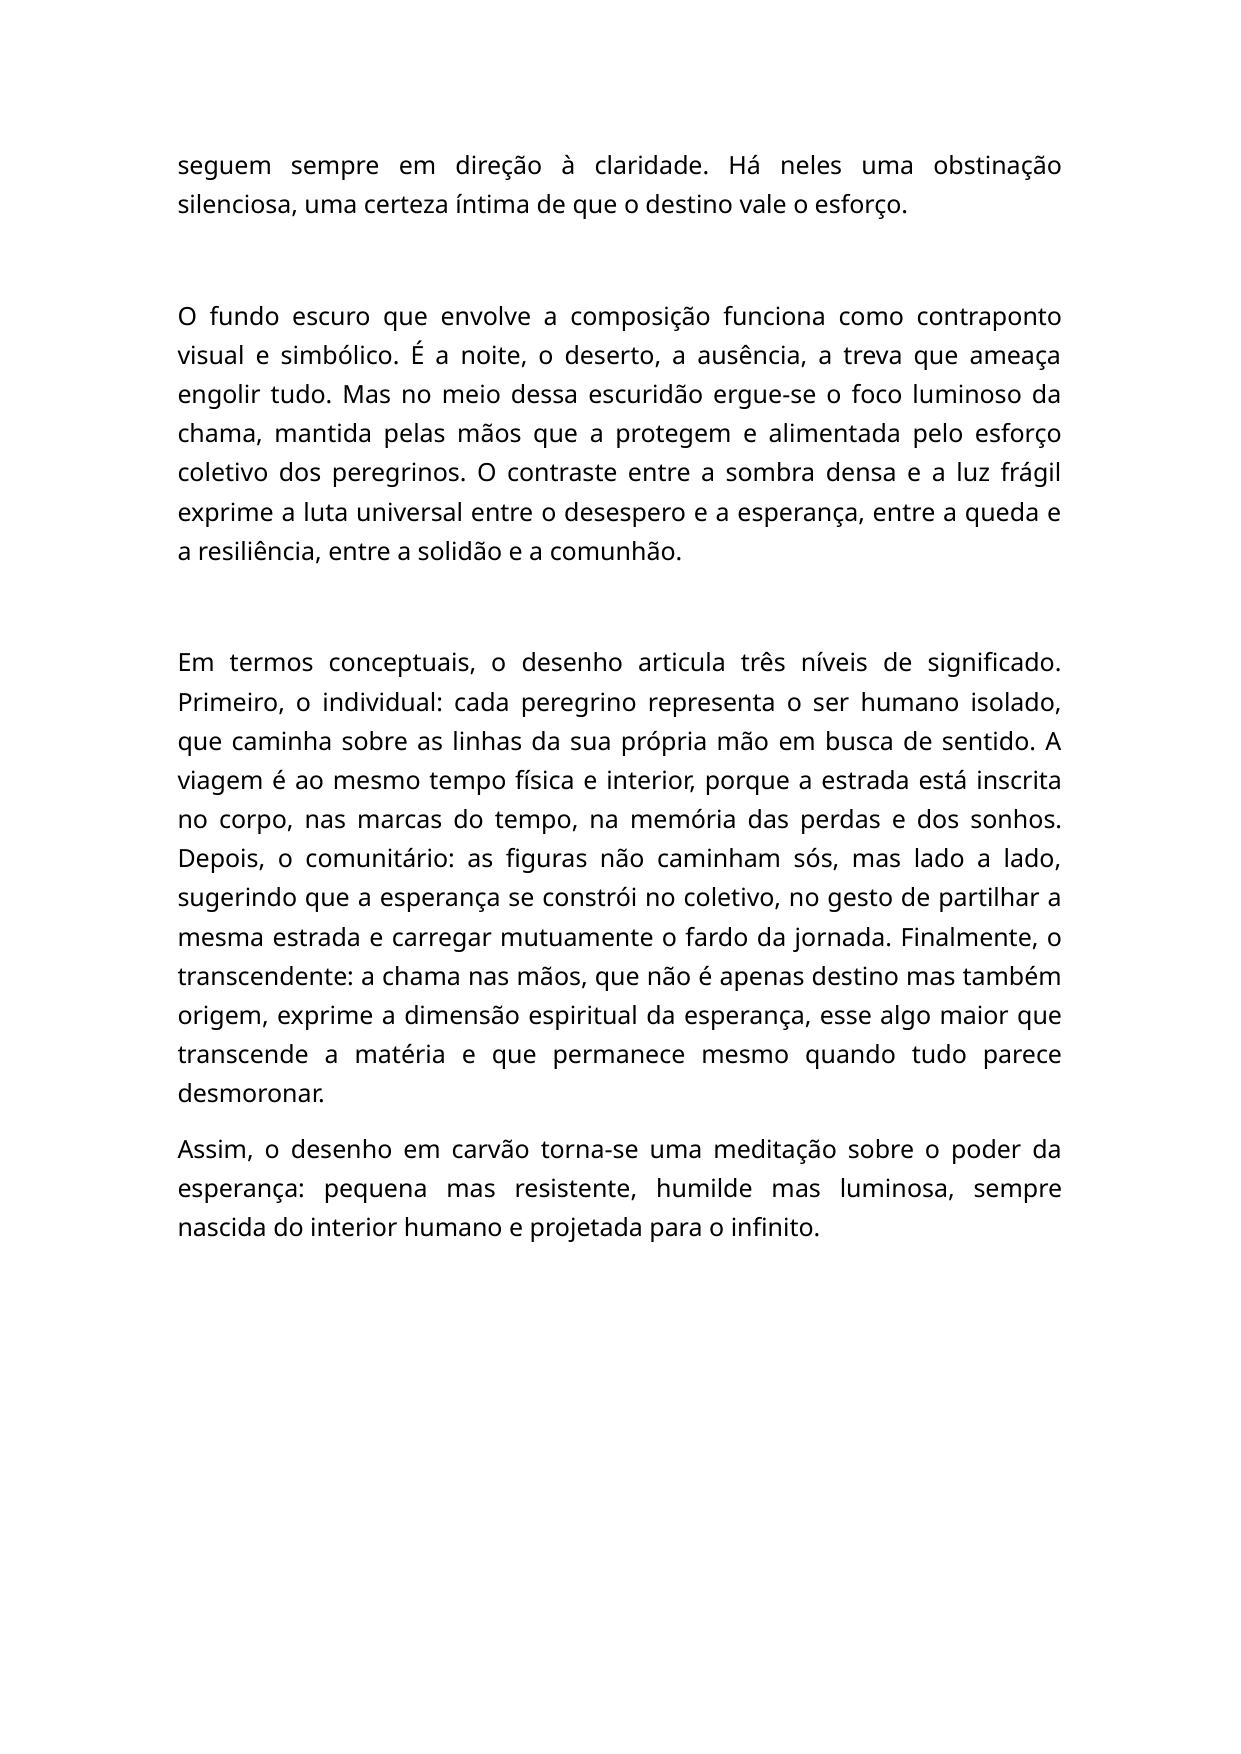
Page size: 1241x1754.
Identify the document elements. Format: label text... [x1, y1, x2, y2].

text O fundo escuro que envolve a composição funciona como contraponto visual e simbólico. É a noite, o deserto, a ausência, a treva que ameaça engolir tudo. Mas no meio dessa escuridão ergue-se o foco luminoso da chama, mantida pelas mãos que a protegem e alimentada pelo esforço coletivo dos peregrinos. O contraste entre a sombra densa e a luz frágil exprime a luta universal entre o desespero e a esperança, entre a queda e a resiliência, entre a solidão e a comunhão. [177, 298, 1063, 567]
text Assim, o desenho em carvão torna-se uma meditação sobre o poder da esperança: pequena mas resistente, humilde mas luminosa, sempre nascida do interior humano e projetada para o infinito. [177, 1132, 1063, 1244]
text Em termos conceptuais, o desenho articula três níveis de significado. Primeiro, o individual: cada peregrino representa o ser humano isolado, que caminha sobre as linhas da sua própria mão em busca de sentido. A viagem é ao mesmo tempo física e interior, porque a estrada está inscrita no corpo, nas marcas do tempo, na memória das perdas e dos sonhos. Depois, o comunitário: as figuras não caminham sós, mas lado a lado, sugerindo que a esperança se constrói no coletivo, no gesto de partilhar a mesma estrada e carregar mutuamente o fardo da jornada. Finalmente, o transcendente: a chama nas mãos, que não é apenas destino mas também origem, exprime a dimensão espiritual da esperança, esse algo maior que transcende a matéria e que permanece mesmo quando tudo parece desmoronar. [177, 645, 1063, 1110]
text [177, 148, 1063, 221]
